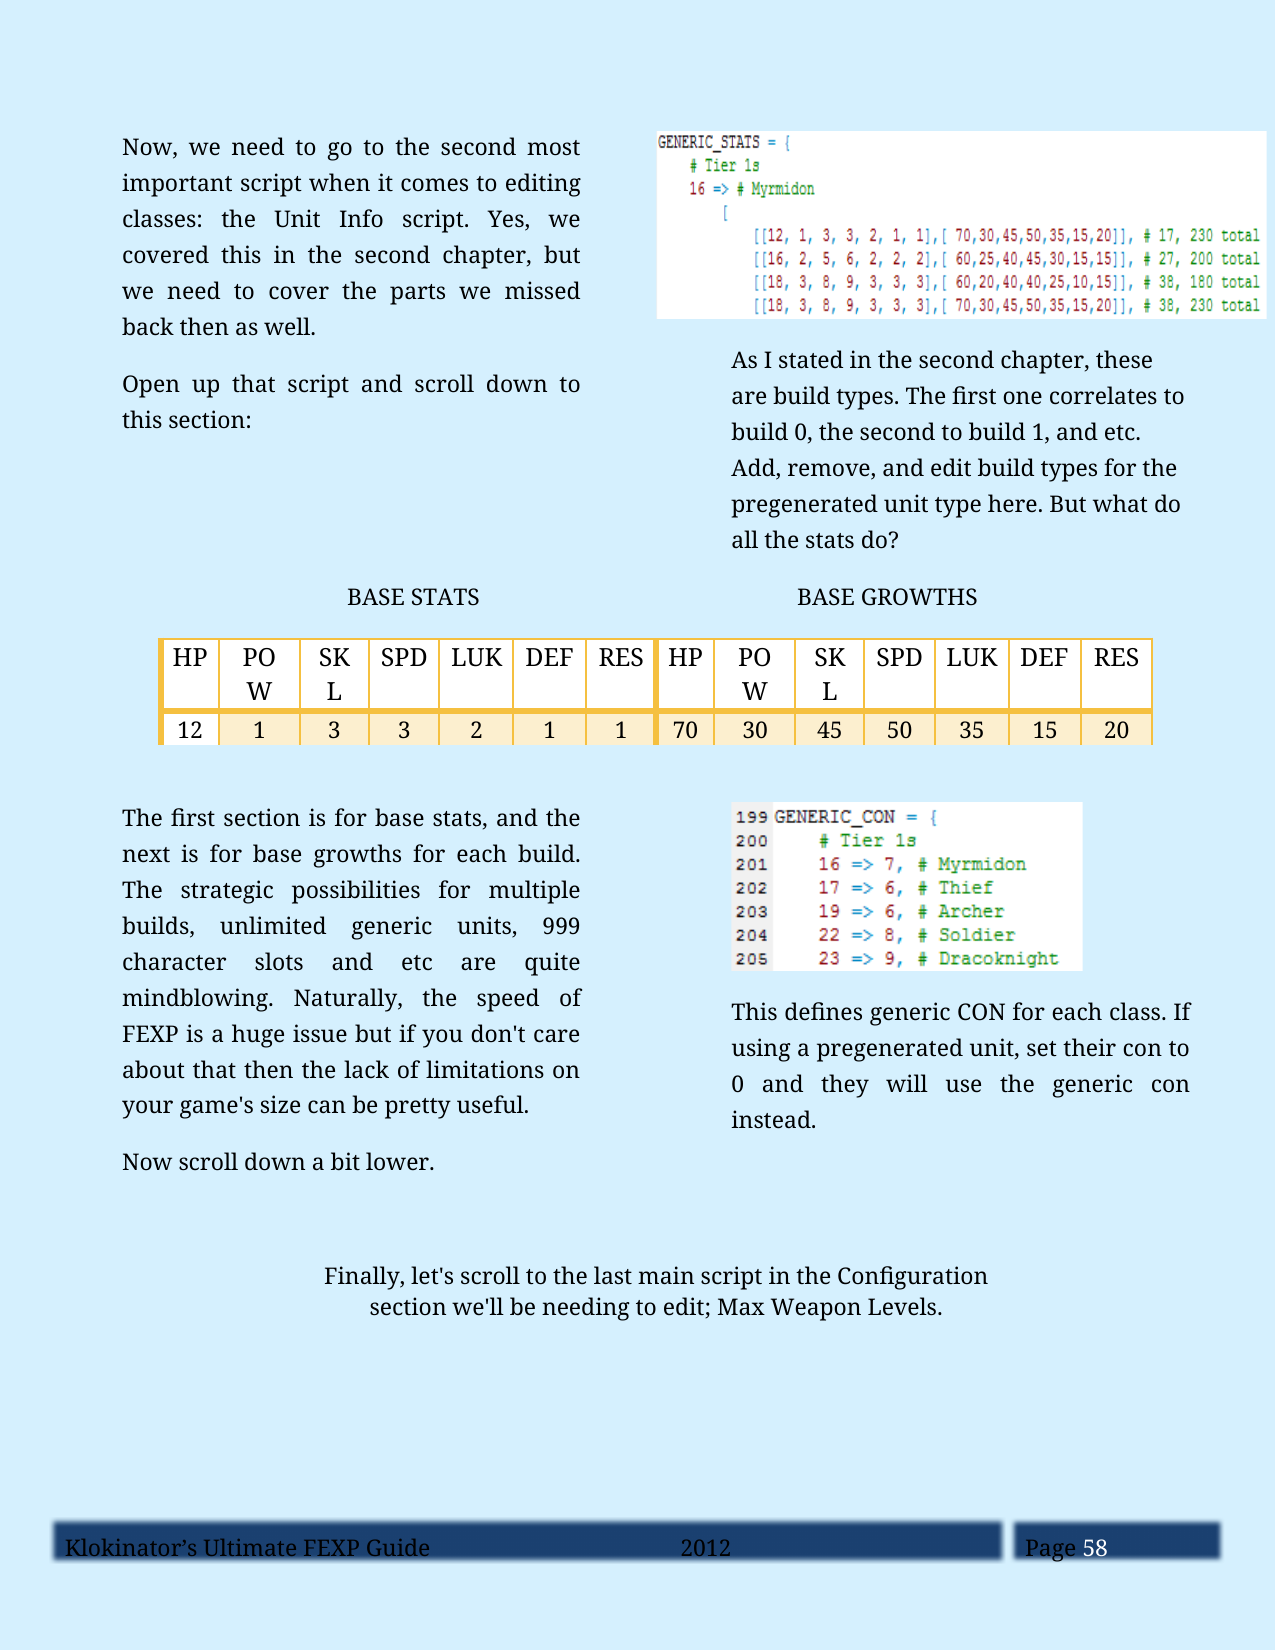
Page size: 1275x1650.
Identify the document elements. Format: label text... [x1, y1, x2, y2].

table_cell 1 [220, 714, 299, 745]
table_header LUK [936, 640, 1008, 708]
text As I stated in the second chapter, these are build types. The first one correlates to build 0, the second to build 1, and etc. Add, remove, and edit build types for the pregenerated unit type here. But what do all the stats do? [731, 344, 1191, 555]
table_header POW [220, 640, 299, 708]
table_cell 50 [865, 714, 934, 745]
text BASE STATS BASE GROWTHS [122, 581, 1191, 612]
text This defines generic CON for each class. If using a pregenerated unit, set their con to 0 and they will use the generic con instead. [731, 996, 1191, 1135]
text Now, we need to go to the second most important script when it comes to editing classes: the Unit Info script. Yes, we covered this in the second chapter, but we need to cover the parts we missed back then as well. [122, 131, 581, 342]
table_header DEF [514, 640, 585, 708]
table_header RES [587, 640, 653, 708]
table_cell 1 [514, 714, 585, 745]
text Now scroll down a bit lower. [122, 1146, 581, 1177]
picture [656, 131, 1267, 319]
table_header SKL [796, 640, 863, 708]
table_header SPD [370, 640, 438, 708]
table_cell 30 [715, 714, 794, 745]
text The first section is for base stats, and the next is for base growths for each build. The strategic possibilities for multiple builds, unlimited generic units, 999 character slots and etc are quite mindblowing. Naturally, the speed of FEXP is a huge issue but if you don't care about that then the lack of limitations on your game's size can be pretty useful. [122, 802, 581, 1121]
table_cell 3 [301, 714, 368, 745]
table_header POW [715, 640, 794, 708]
table_cell 20 [1082, 714, 1151, 745]
table_cell 12 [164, 714, 218, 745]
table_header SPD [865, 640, 934, 708]
table_cell 2 [440, 714, 512, 745]
table_header LUK [440, 640, 512, 708]
table_header DEF [1010, 640, 1080, 708]
table_header SKL [301, 640, 368, 708]
text Finally, let's scroll to the last main script in the Configuration [122, 1260, 1191, 1291]
table_cell 3 [370, 714, 438, 745]
table_header RES [1082, 640, 1151, 708]
text section we'll be needing to edit; Max Weapon Levels. [122, 1291, 1191, 1322]
table_cell 45 [796, 714, 863, 745]
table_header HP [659, 640, 713, 708]
table_cell 35 [936, 714, 1008, 745]
table_cell 70 [659, 714, 713, 745]
picture [731, 802, 1083, 971]
table_header HP [164, 640, 218, 708]
table_cell 1 [587, 714, 653, 745]
text Open up that script and scroll down to this section: [122, 368, 581, 435]
table_cell 15 [1010, 714, 1080, 745]
